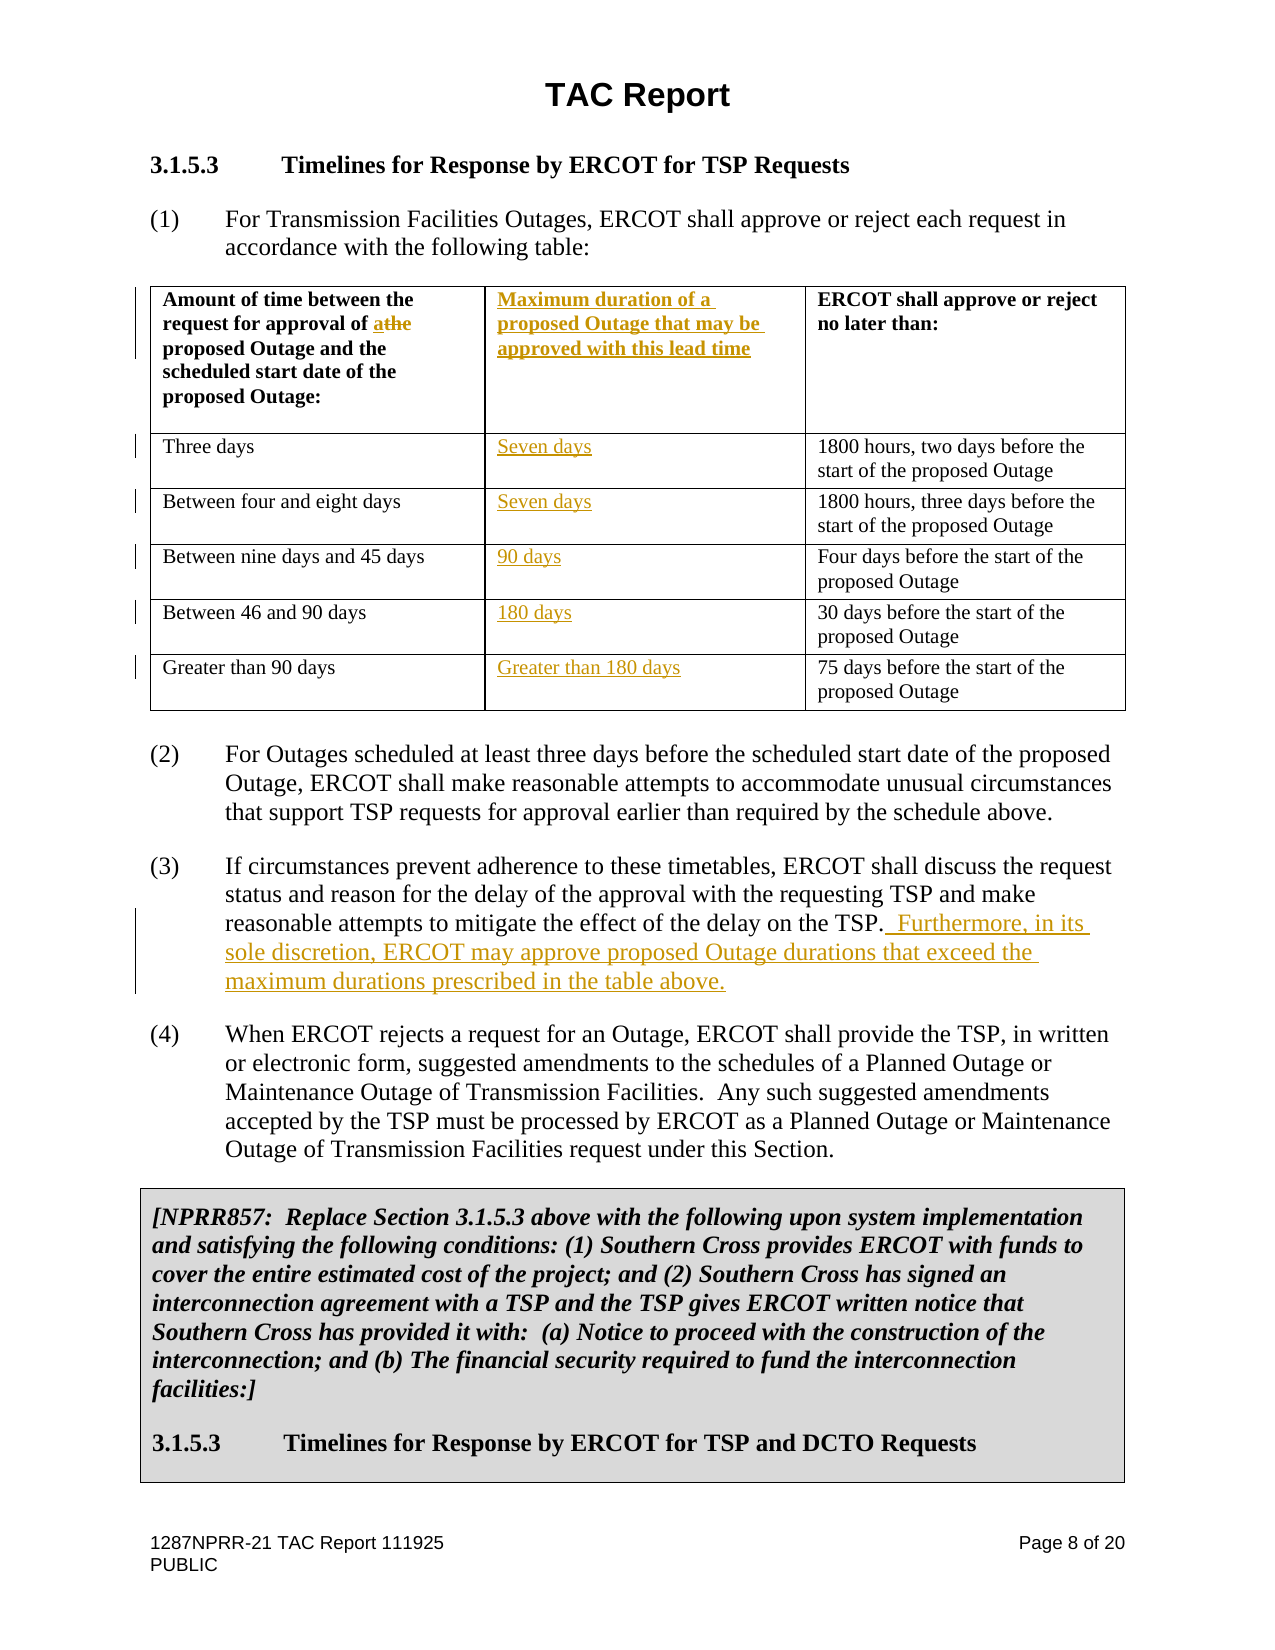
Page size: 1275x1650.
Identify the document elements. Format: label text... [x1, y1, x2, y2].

table_cell [486, 655, 805, 710]
text 3.1.5.3 Timelines for Response by ERCOT for TSP Requests [150, 150, 1125, 179]
table_cell Between four and eight days [151, 489, 484, 543]
text (2) For Outages scheduled at least three days before the scheduled start date of the proposed Outage, ERCOT shall make reasonable attempts to accommodate unusual circumstances that support TSP requests for approval earlier than required by the schedule above. [150, 739, 1125, 826]
table_cell 1800 hours, two days before the start of the proposed Outage [806, 434, 1125, 488]
table_cell Between nine days and 45 days [151, 545, 484, 599]
table_cell 75 days before the start of the proposed Outage [806, 655, 1125, 710]
table_cell [486, 434, 805, 488]
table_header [141, 1189, 1124, 1482]
text (4) When ERCOT rejects a request for an Outage, ERCOT shall provide the TSP, in written or electronic form, suggested amendments to the schedules of a Planned Outage or Maintenance Outage of Transmission Facilities. Any such suggested amendments accepted by the TSP must be processed by ERCOT as a Planned Outage or Maintenance Outage of Transmission Facilities request under this Section. [150, 1019, 1125, 1163]
table_cell Greater than 90 days [151, 655, 484, 710]
table_cell 30 days before the start of the proposed Outage [806, 600, 1125, 654]
table_cell [486, 545, 805, 599]
text (3) If circumstances prevent adherence to these timetables, ERCOT shall discuss the request status and reason for the delay of the approval with the requesting TSP and make reasonable attempts to mitigate the effect of the delay on the TSP. [150, 851, 1125, 994]
table_cell Three days [151, 434, 484, 488]
table_cell [486, 600, 805, 654]
text (1) For Transmission Facilities Outages, ERCOT shall approve or reject each request in accordance with the following table: [150, 204, 1125, 261]
table_header [486, 287, 805, 433]
table_cell Four days before the start of the proposed Outage [806, 545, 1125, 599]
table_cell Between 46 and 90 days [151, 600, 484, 654]
table_header Amount of time between the request for approval of proposed Outage and the scheduled start date of the proposed Outage: [151, 287, 484, 433]
table_header ERCOT shall approve or reject no later than: [806, 287, 1125, 433]
table_cell 1800 hours, three days before the start of the proposed Outage [806, 489, 1125, 543]
table_cell [486, 489, 805, 543]
